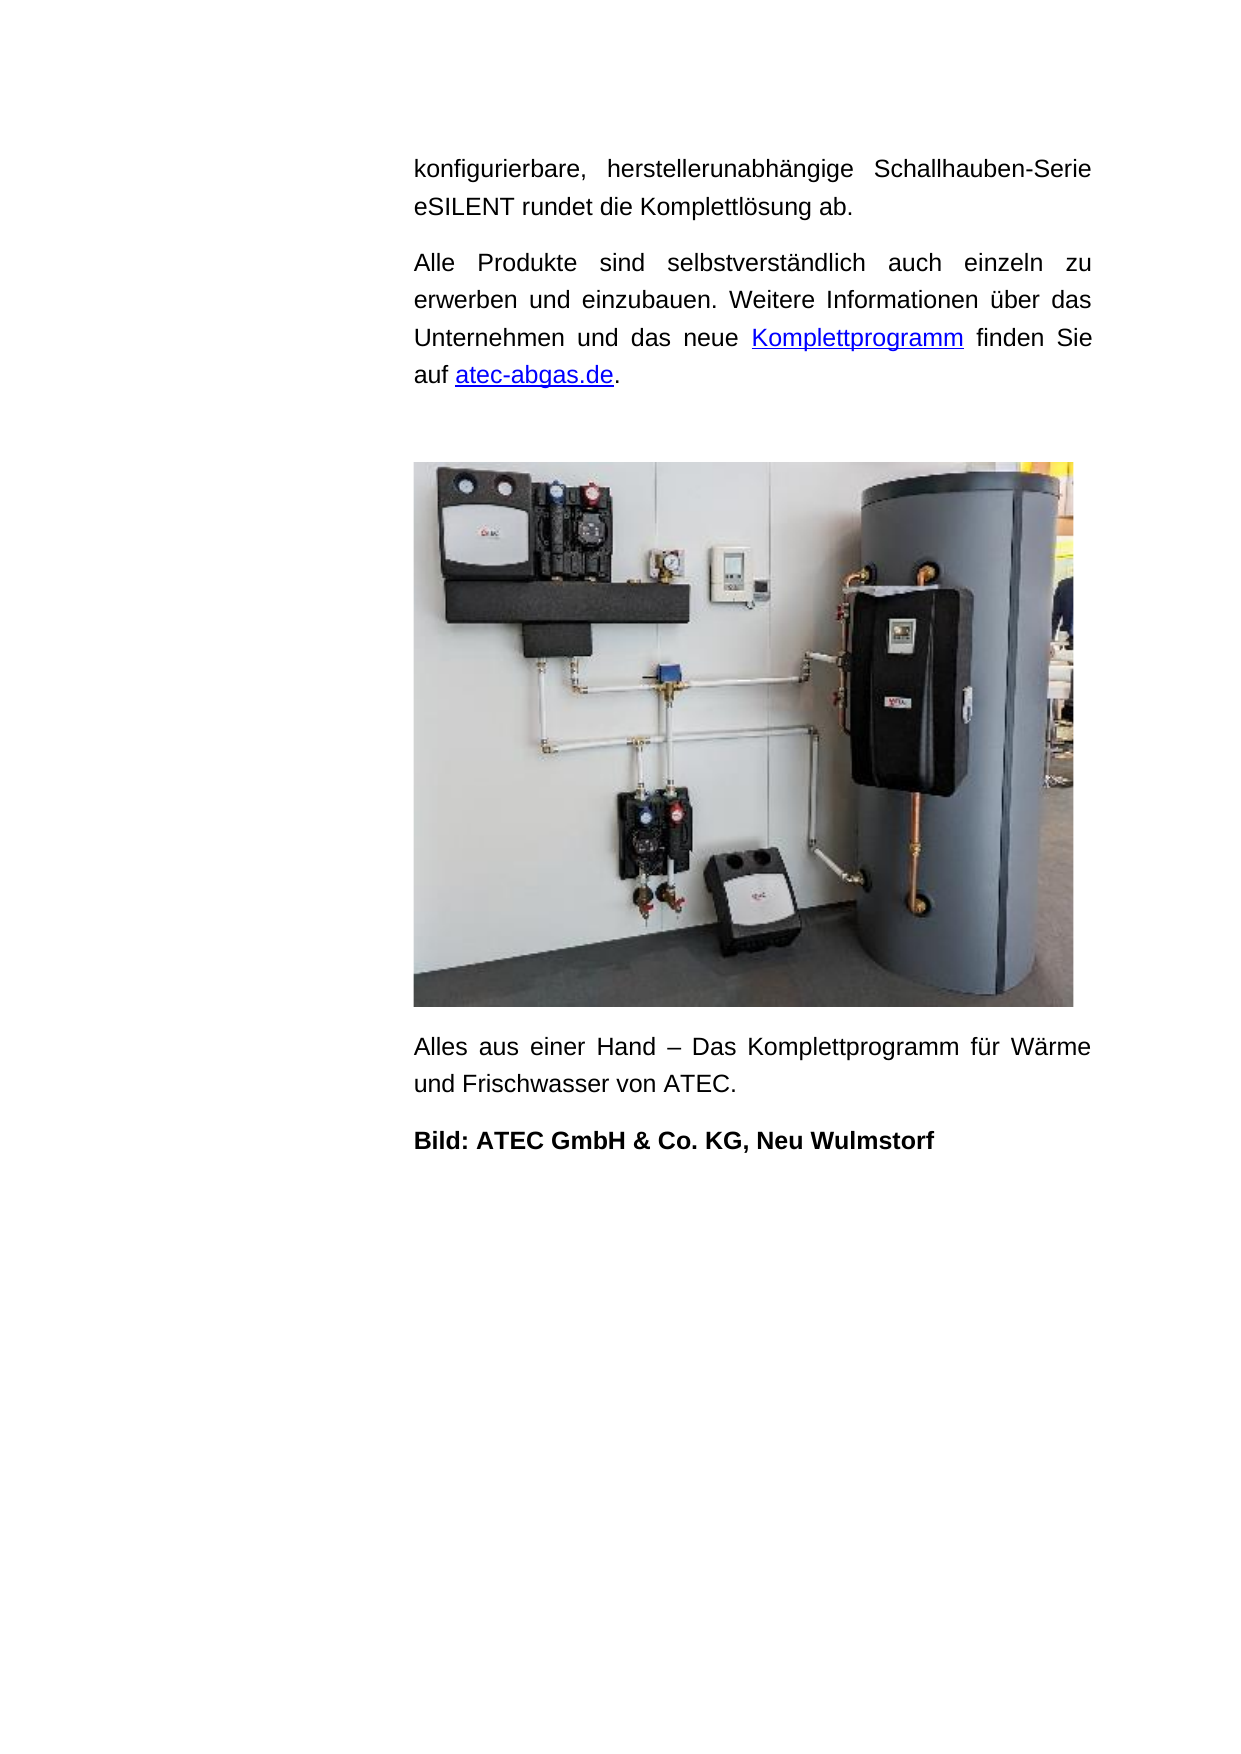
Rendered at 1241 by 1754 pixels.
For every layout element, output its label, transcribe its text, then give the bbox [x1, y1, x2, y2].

text Bild: ATEC GmbH & Co. KG, Neu Wulmstorf [413, 1119, 1093, 1157]
text Alle Produkte sind selbstverständlich auch einzeln zu erwerben und einzubauen. Weitere Informationen über das Unternehmen und das neue Komplettprogramm finden Sie auf atec-abgas.de. [413, 241, 1093, 391]
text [413, 148, 1093, 223]
picture [413, 462, 1074, 1007]
